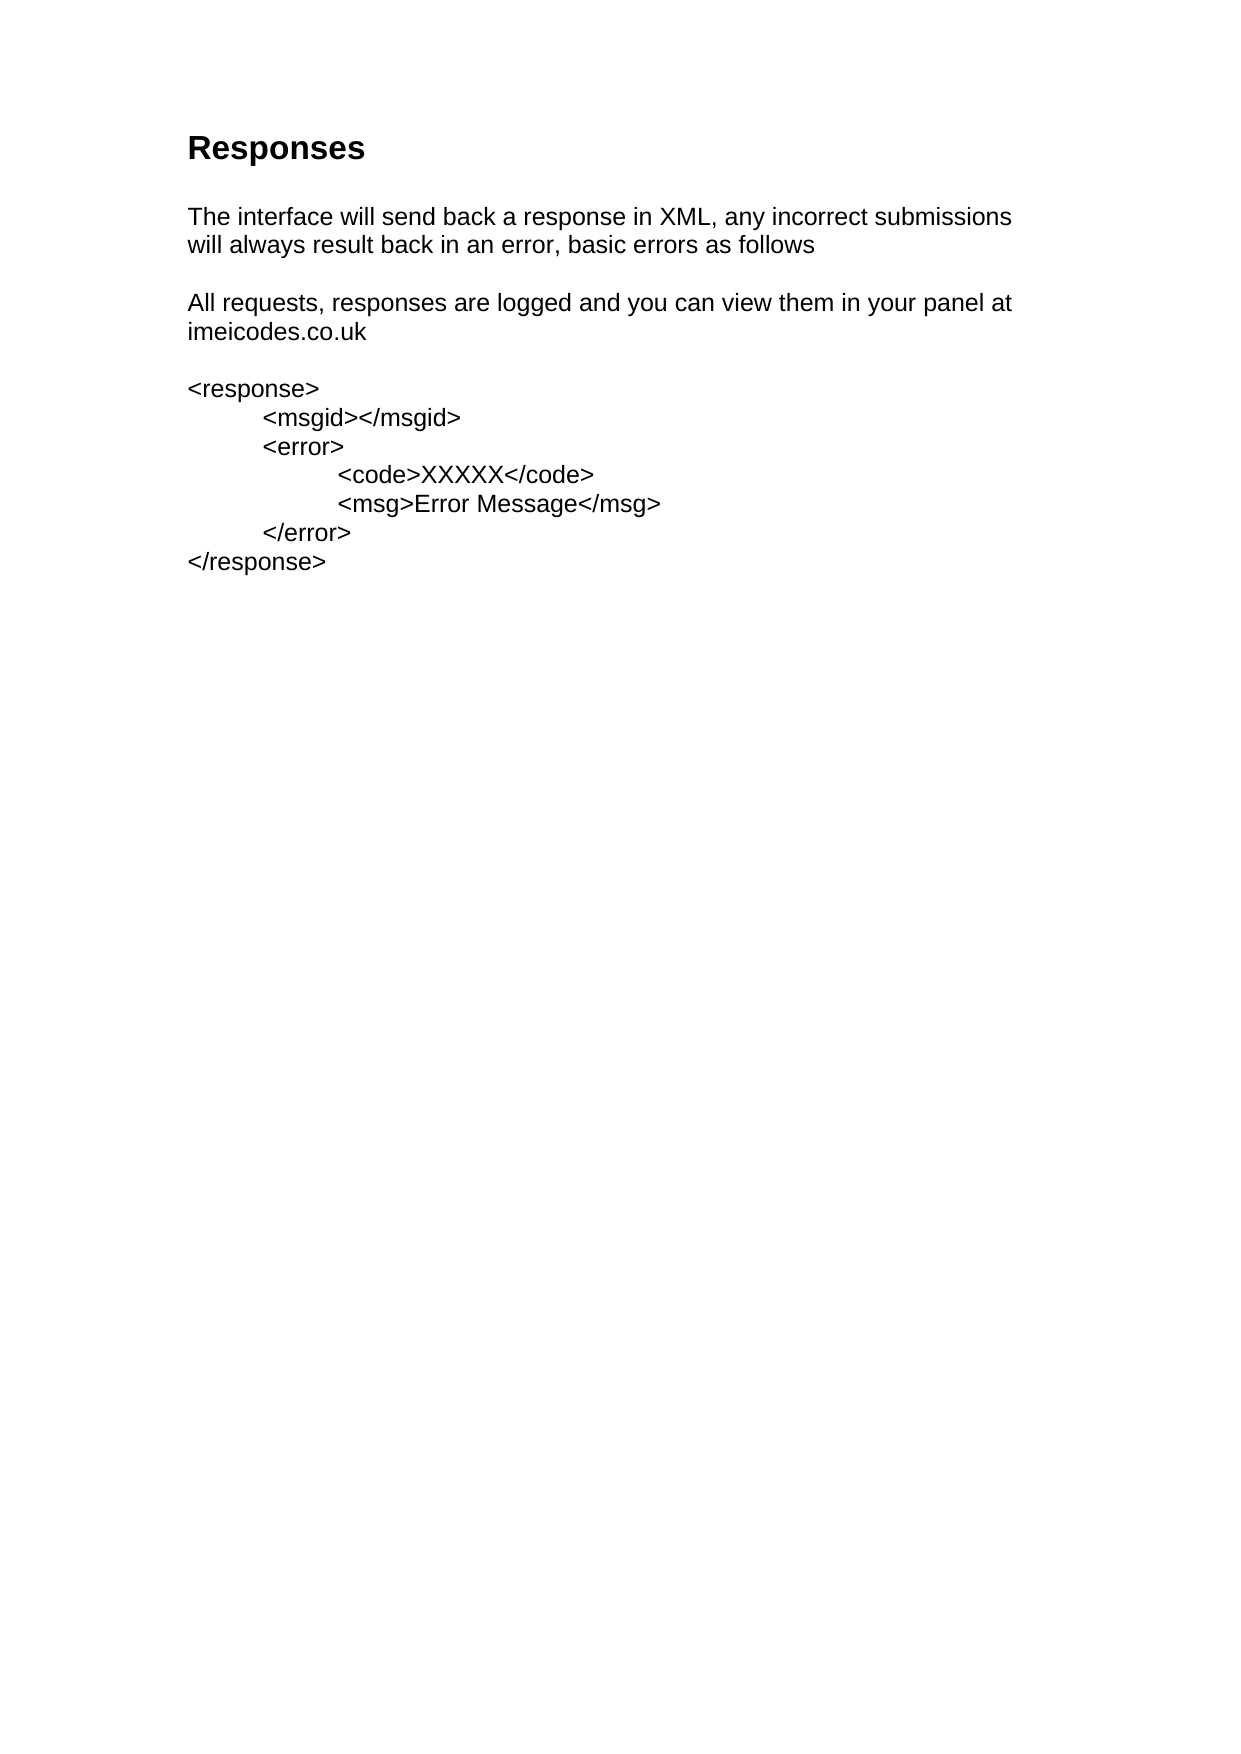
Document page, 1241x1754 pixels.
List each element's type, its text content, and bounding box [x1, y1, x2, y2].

text </error> [187, 518, 1053, 547]
text The interface will send back a response in XML, any incorrect submissions will always result back in an error, basic errors as follows [187, 202, 1053, 259]
text <response> [187, 374, 1053, 403]
text All requests, responses are logged and you can view them in your panel at imeicodes.co.uk [187, 288, 1053, 345]
text <msg>Error Message</msg> [187, 489, 1053, 518]
text <code>XXXXX</code> [187, 460, 1053, 489]
text </response> [187, 547, 1053, 575]
text Responses [187, 128, 1053, 167]
text <error> [187, 432, 1053, 460]
text <msgid></msgid> [187, 403, 1053, 432]
